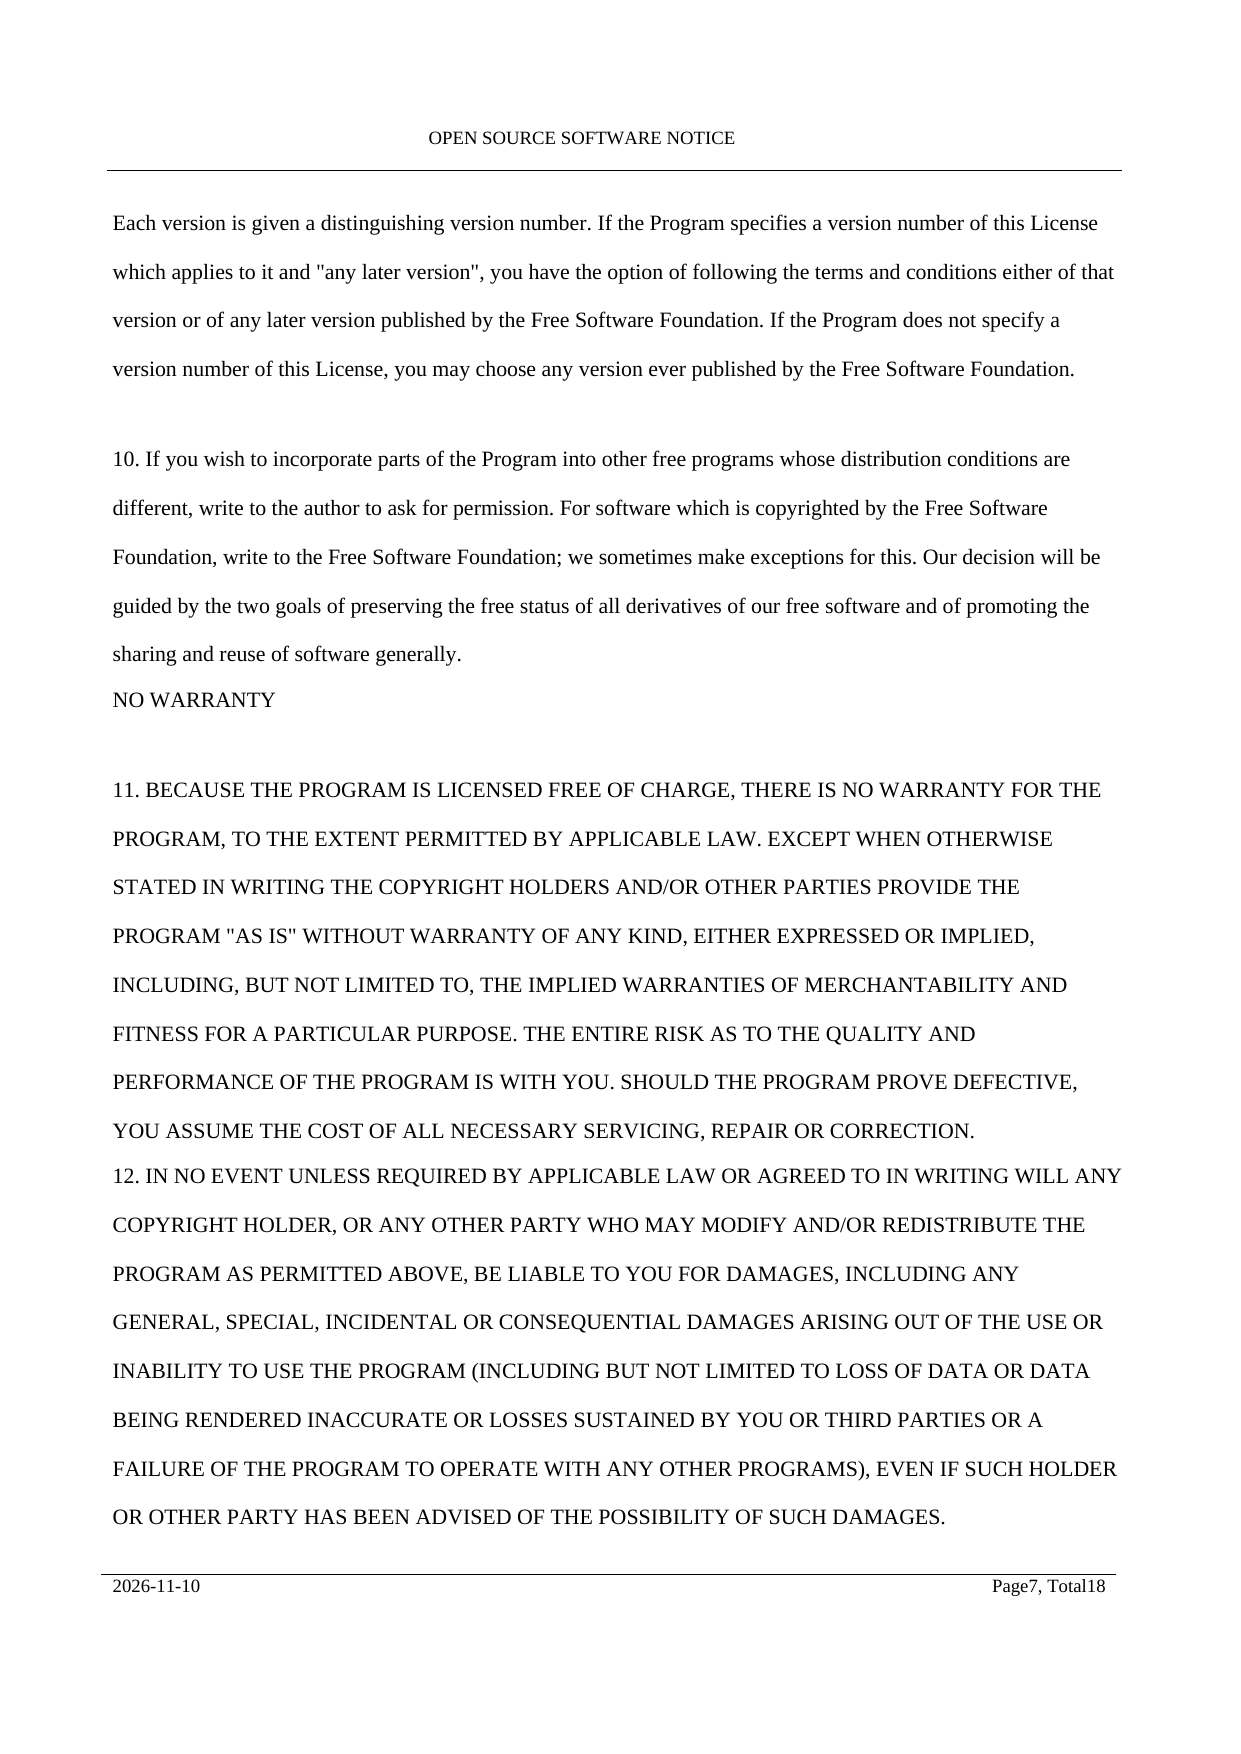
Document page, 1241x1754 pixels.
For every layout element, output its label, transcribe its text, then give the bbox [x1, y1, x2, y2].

text 10. If you wish to incorporate parts of the Program into other free programs whose distribution conditions are different, write to the author to ask for permission. For software which is copyrighted by the Free Software Foundation, write to the Free Software Foundation; we sometimes make exceptions for this. Our decision will be guided by the two goals of preserving the free status of all derivatives of our free software and of promoting the sharing and reuse of software generally. [112, 443, 1128, 670]
text 12. IN NO EVENT UNLESS REQUIRED BY APPLICABLE LAW OR AGREED TO IN WRITING WILL ANY COPYRIGHT HOLDER, OR ANY OTHER PARTY WHO MAY MODIFY AND/OR REDISTRIBUTE THE PROGRAM AS PERMITTED ABOVE, BE LIABLE TO YOU FOR DAMAGES, INCLUDING ANY GENERAL, SPECIAL, INCIDENTAL OR CONSEQUENTIAL DAMAGES ARISING OUT OF THE USE OR INABILITY TO USE THE PROGRAM (INCLUDING BUT NOT LIMITED TO LOSS OF DATA OR DATA BEING RENDERED INACCURATE OR LOSSES SUSTAINED BY YOU OR THIRD PARTIES OR A FAILURE OF THE PROGRAM TO OPERATE WITH ANY OTHER PROGRAMS), EVEN IF SUCH HOLDER OR OTHER PARTY HAS BEEN ADVISED OF THE POSSIBILITY OF SUCH DAMAGES. [112, 1159, 1128, 1533]
text Each version is given a distinguishing version number. If the Program specifies a version number of this License which applies to it and "any later version", you have the option of following the terms and conditions either of that version or of any later version published by the Free Software Foundation. If the Program does not specify a version number of this License, you may choose any version ever published by the Free Software Foundation. [112, 206, 1128, 385]
text 11. BECAUSE THE PROGRAM IS LICENSED FREE OF CHARGE, THERE IS NO WARRANTY FOR THE PROGRAM, TO THE EXTENT PERMITTED BY APPLICABLE LAW. EXCEPT WHEN OTHERWISE STATED IN WRITING THE COPYRIGHT HOLDERS AND/OR OTHER PARTIES PROVIDE THE PROGRAM "AS IS" WITHOUT WARRANTY OF ANY KIND, EITHER EXPRESSED OR IMPLIED, INCLUDING, BUT NOT LIMITED TO, THE IMPLIED WARRANTIES OF MERCHANTABILITY AND FITNESS FOR A PARTICULAR PURPOSE. THE ENTIRE RISK AS TO THE QUALITY AND PERFORMANCE OF THE PROGRAM IS WITH YOU. SHOULD THE PROGRAM PROVE DEFECTIVE, YOU ASSUME THE COST OF ALL NECESSARY SERVICING, REPAIR OR CORRECTION. [112, 773, 1128, 1147]
text NO WARRANTY [112, 683, 1128, 715]
